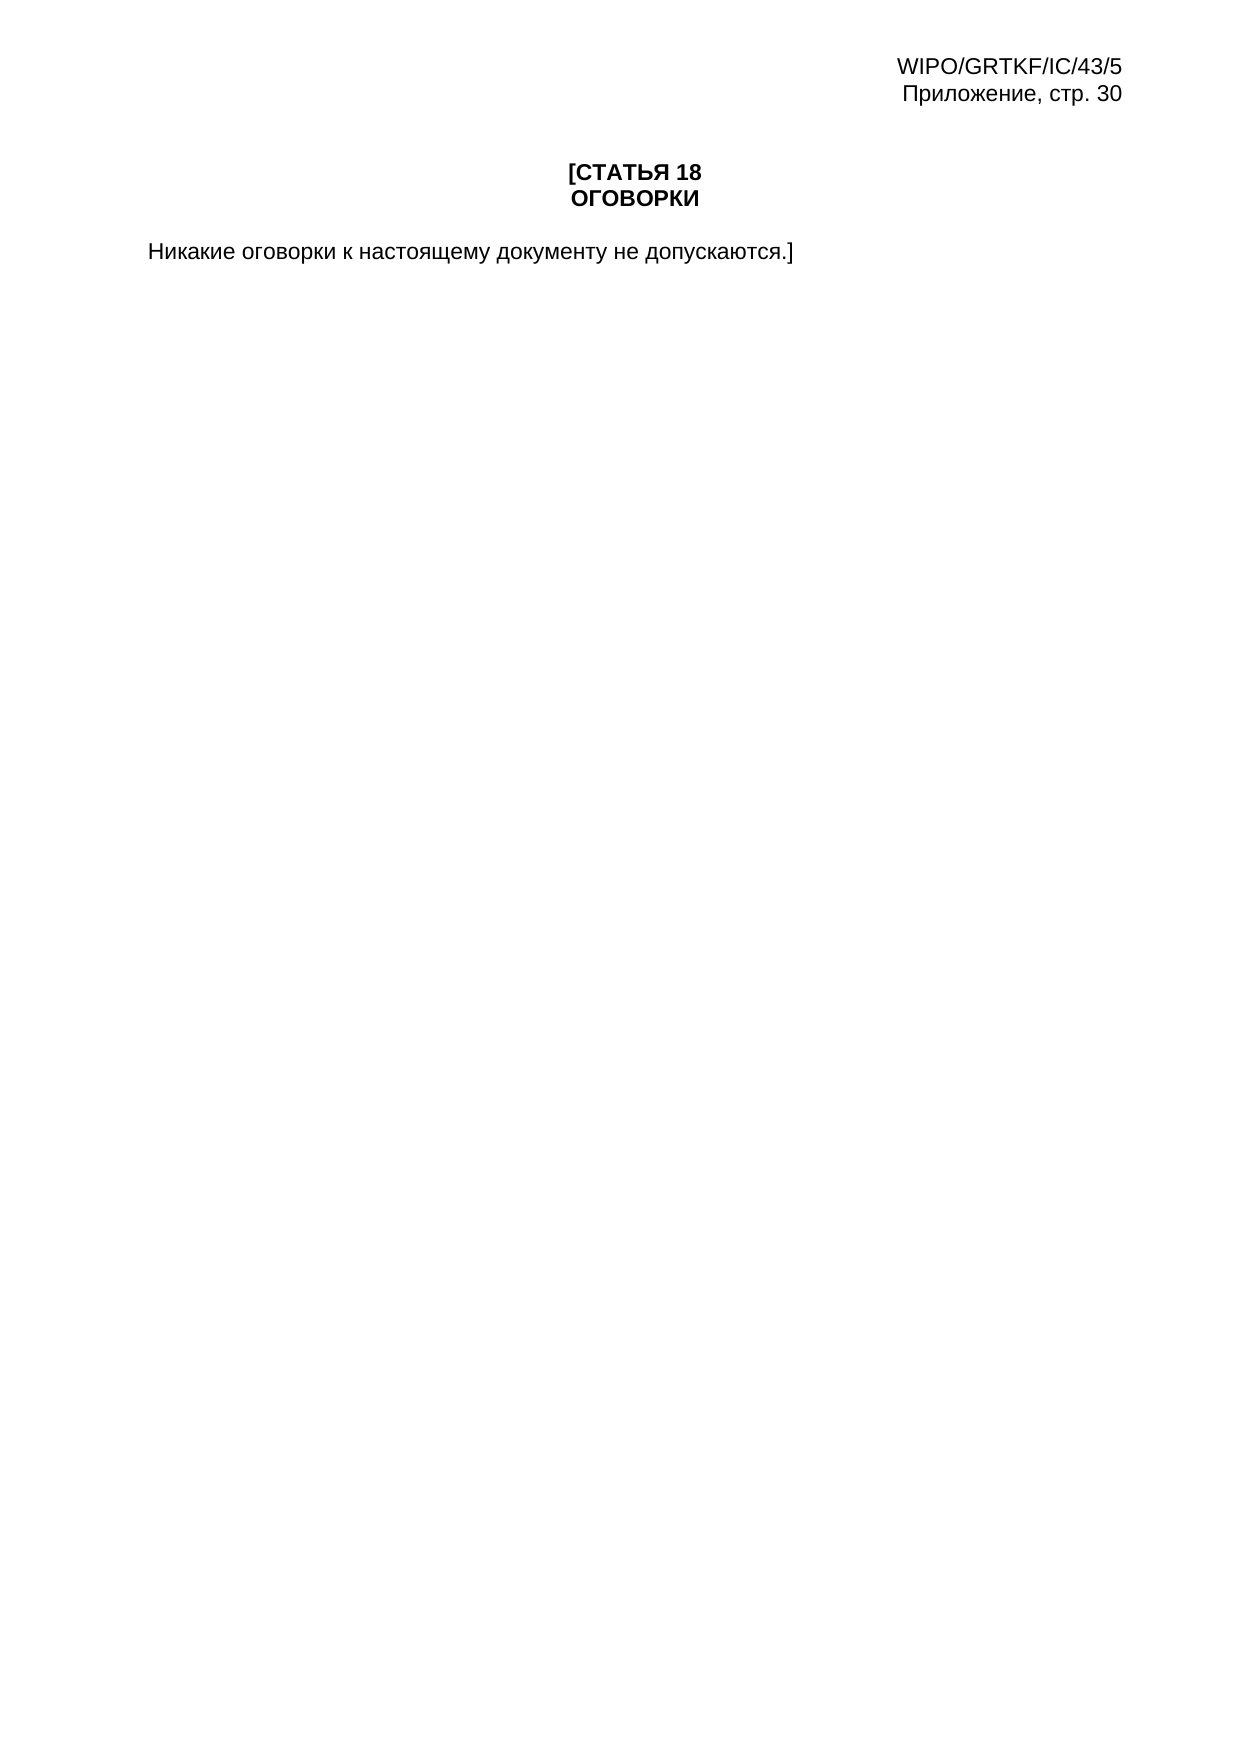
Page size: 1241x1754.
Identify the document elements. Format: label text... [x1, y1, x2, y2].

text ОГОВОРКИ [148, 185, 1122, 211]
text Никакие оговорки к настоящему документу не допускаются.] [148, 238, 1122, 264]
text [СТАТЬЯ 18 [148, 158, 1122, 185]
